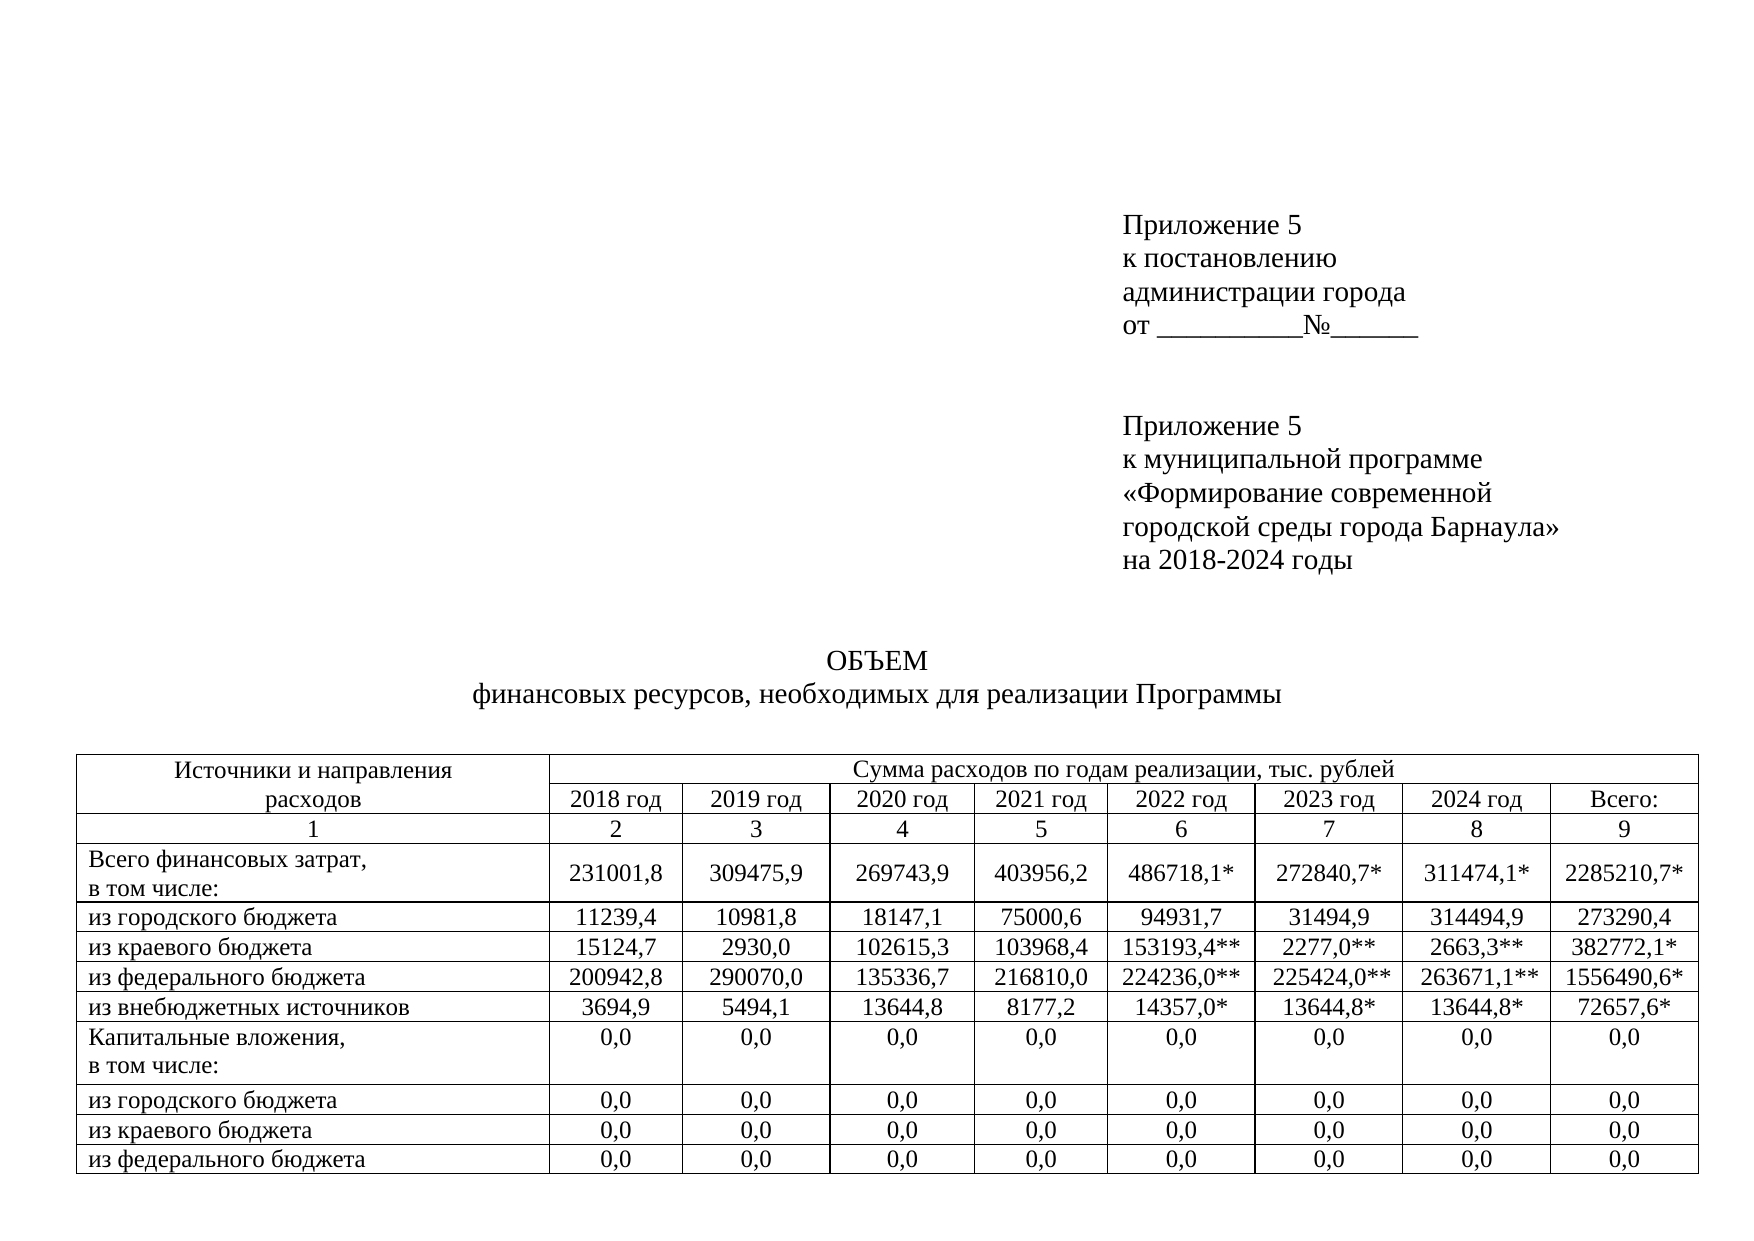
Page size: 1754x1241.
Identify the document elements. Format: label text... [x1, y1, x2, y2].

table_cell 2021 год [975, 784, 1107, 813]
table_cell 0,0 [550, 1022, 682, 1084]
table_cell 309475,9 [683, 844, 829, 901]
table_cell 314494,9 [1403, 903, 1550, 931]
table_cell 0,0 [1108, 1022, 1254, 1084]
table_cell 0,0 [831, 1085, 974, 1114]
table_cell 0,0 [1403, 1085, 1550, 1114]
table_cell 0,0 [1403, 1115, 1550, 1143]
text ОБЪЕМ [59, 643, 1695, 676]
table_cell 31494,9 [1256, 903, 1402, 931]
table_cell 2022 год [1108, 784, 1254, 813]
table_cell 10981,8 [683, 903, 829, 931]
text от __________№______ [59, 307, 1695, 341]
table_cell 273290,4 [1551, 903, 1698, 931]
table_cell 0,0 [1551, 1085, 1698, 1114]
table_cell 18147,1 [831, 903, 974, 931]
table_cell 224236,0** [1108, 962, 1254, 991]
table_cell 5 [975, 814, 1107, 843]
table_cell 382772,1* [1551, 932, 1698, 961]
table_cell из городского бюджета [77, 903, 549, 931]
table_cell 0,0 [975, 1145, 1107, 1173]
table_cell 0,0 [1256, 1145, 1402, 1173]
text «Формирование современной [59, 475, 1695, 509]
table_cell 311474,1* [1403, 844, 1550, 901]
table_cell 2285210,7* [1551, 844, 1698, 901]
table_cell из краевого бюджета [77, 1115, 549, 1143]
table_cell 486718,1* [1108, 844, 1254, 901]
table_cell 2024 год [1403, 784, 1550, 813]
table_cell 135336,7 [831, 962, 974, 991]
table_cell 0,0 [1403, 1022, 1550, 1084]
table_cell 0,0 [1108, 1085, 1254, 1114]
table_cell 2023 год [1256, 784, 1402, 813]
table_cell 0,0 [683, 1085, 829, 1114]
table_cell 72657,6* [1551, 992, 1698, 1021]
table_cell Всего финансовых затрат, в том числе: [77, 844, 549, 901]
table_cell из внебюджетных источников [77, 992, 549, 1021]
table_header Сумма расходов по годам реализации, тыс. рублей [550, 755, 1698, 783]
table_cell 0,0 [683, 1115, 829, 1143]
table_cell 0,0 [975, 1085, 1107, 1114]
table_cell 9 [1551, 814, 1698, 843]
table_cell 0,0 [550, 1145, 682, 1173]
table_cell из федерального бюджета [77, 962, 549, 991]
table_cell из городского бюджета [77, 1085, 549, 1114]
table_cell 15124,7 [550, 932, 682, 961]
table_cell 0,0 [1551, 1115, 1698, 1143]
text к постановлению [59, 240, 1695, 274]
table_cell Капитальные вложения, в том числе: [77, 1022, 549, 1084]
table_cell 0,0 [831, 1145, 974, 1173]
table_cell 0,0 [975, 1115, 1107, 1143]
table_cell 0,0 [1108, 1115, 1254, 1143]
table_cell 263671,1** [1403, 962, 1550, 991]
table_cell 13644,8 [831, 992, 974, 1021]
table_cell 2663,3** [1403, 932, 1550, 961]
table_cell 13644,8* [1256, 992, 1402, 1021]
table_cell 272840,7* [1256, 844, 1402, 901]
table_cell 0,0 [550, 1115, 682, 1143]
table_cell 14357,0* [1108, 992, 1254, 1021]
table_cell 5494,1 [683, 992, 829, 1021]
table_cell 7 [1256, 814, 1402, 843]
table_cell 0,0 [1403, 1145, 1550, 1173]
text администрации города [59, 274, 1695, 307]
table_cell 11239,4 [550, 903, 682, 931]
table_cell 0,0 [683, 1145, 829, 1173]
table_cell 216810,0 [975, 962, 1107, 991]
table_cell 13644,8* [1403, 992, 1550, 1021]
table_cell 2019 год [683, 784, 829, 813]
table_cell 3 [683, 814, 829, 843]
table_cell 2018 год [550, 784, 682, 813]
text Приложение 5 [59, 207, 1695, 240]
table_cell 75000,6 [975, 903, 1107, 931]
table_cell 0,0 [975, 1022, 1107, 1084]
table_cell 403956,2 [975, 844, 1107, 901]
table_cell 0,0 [1256, 1022, 1402, 1084]
text к муниципальной программе [59, 442, 1695, 475]
table_cell 3694,9 [550, 992, 682, 1021]
table_cell 8177,2 [975, 992, 1107, 1021]
table_cell 4 [831, 814, 974, 843]
table_cell 2 [550, 814, 682, 843]
table_cell 0,0 [683, 1022, 829, 1084]
table_cell 0,0 [1551, 1022, 1698, 1084]
table_cell 269743,9 [831, 844, 974, 901]
table_cell 103968,4 [975, 932, 1107, 961]
table_cell 1 [77, 814, 549, 843]
table_cell 0,0 [1256, 1115, 1402, 1143]
table_cell 290070,0 [683, 962, 829, 991]
table_cell 0,0 [1108, 1145, 1254, 1173]
table_header Источники и направления расходов [77, 755, 549, 813]
table_cell 231001,8 [550, 844, 682, 901]
table_cell 2930,0 [683, 932, 829, 961]
text на 2018-2024 годы [59, 542, 1695, 576]
table_cell 0,0 [1256, 1085, 1402, 1114]
table_cell 200942,8 [550, 962, 682, 991]
table_cell 2020 год [831, 784, 974, 813]
table_cell 0,0 [831, 1022, 974, 1084]
table_cell 0,0 [1551, 1145, 1698, 1173]
table_cell 0,0 [550, 1085, 682, 1114]
table_cell 8 [1403, 814, 1550, 843]
table_cell 153193,4** [1108, 932, 1254, 961]
text городской среды города Барнаула» [59, 509, 1695, 542]
table_cell из федерального бюджета [77, 1145, 549, 1173]
table_cell Всего: [1551, 784, 1698, 813]
table_cell 2277,0** [1256, 932, 1402, 961]
table_cell 1556490,6* [1551, 962, 1698, 991]
text Приложение 5 [59, 408, 1695, 442]
table_cell 102615,3 [831, 932, 974, 961]
table_cell 225424,0** [1256, 962, 1402, 991]
table_cell 6 [1108, 814, 1254, 843]
table_cell 94931,7 [1108, 903, 1254, 931]
table_cell из краевого бюджета [77, 932, 549, 961]
table_cell 0,0 [831, 1115, 974, 1143]
text финансовых ресурсов, необходимых для реализации Программы [59, 676, 1695, 710]
